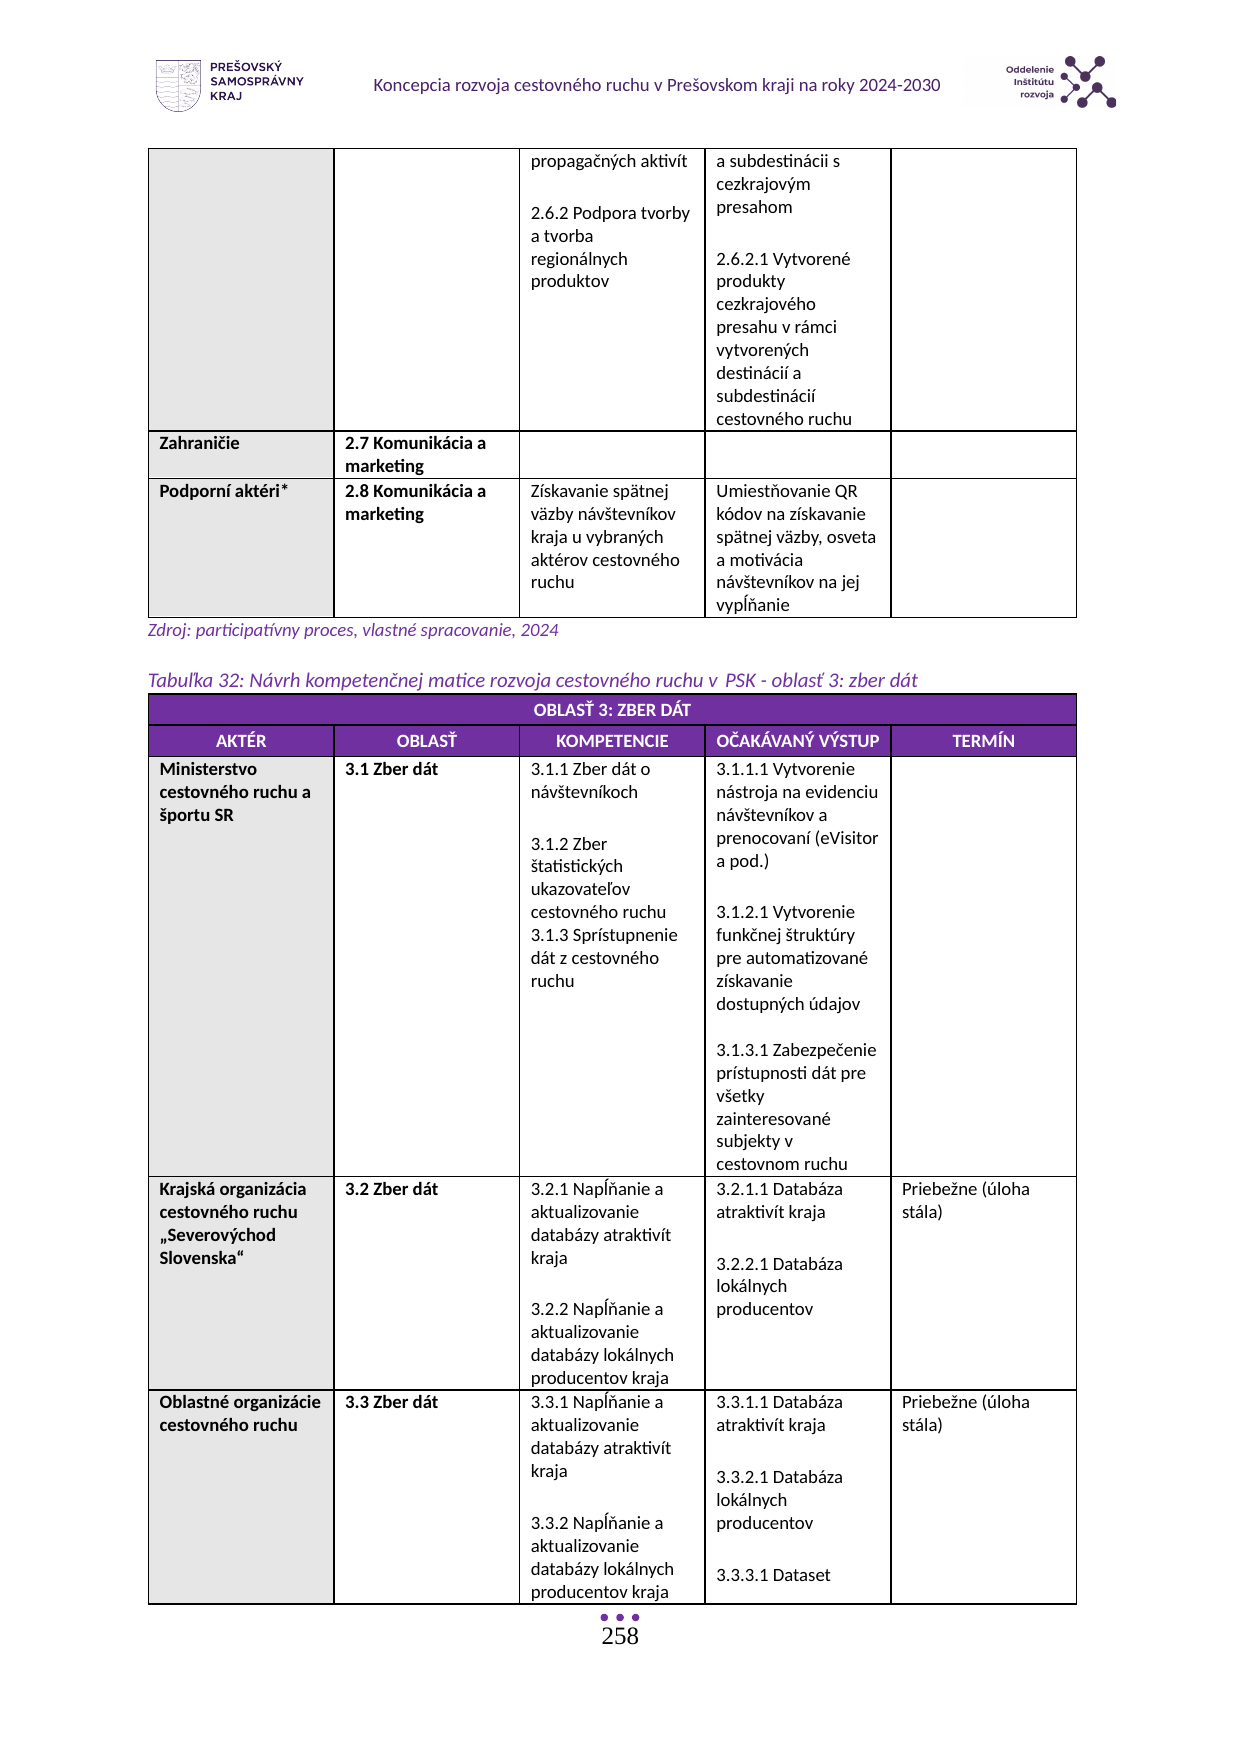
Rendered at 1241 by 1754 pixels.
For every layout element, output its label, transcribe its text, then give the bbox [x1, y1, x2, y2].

table_cell TERMÍN [892, 726, 1076, 756]
table_cell AKTÉR [149, 726, 333, 756]
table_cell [149, 1391, 333, 1603]
table_cell [520, 432, 704, 477]
table_cell Priebežne (úloha stála) [892, 1177, 1076, 1389]
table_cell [706, 149, 890, 430]
text Zdroj: participatívny proces, vlastné spracovanie, 2024 [148, 618, 1093, 641]
table_cell [706, 432, 890, 477]
table_cell 3.1.1 Zber dát o návštevníkoch 3.1.2 Zber štatistických ukazovateľov cestovného ruchu 3.1.3 Sprístupnenie dát z cestovného ruchu [520, 757, 704, 1176]
table_cell 3.2 Zber dát [335, 1177, 519, 1389]
table_cell OČAKÁVANÝ VÝSTUP [706, 726, 890, 756]
table_cell OBLASŤ [335, 726, 519, 756]
table_cell Získavanie spätnej väzby návštevníkov kraja u vybraných aktérov cestovného ruchu [520, 479, 704, 616]
table_cell [892, 149, 1076, 430]
table_cell 3.1.1.1 Vytvorenie nástroja na evidenciu návštevníkov a prenocovaní (eVisitor a pod.) 3.1.2.1 Vytvorenie funkčnej štruktúry pre automatizované získavanie dostupných údajov 3.1.3.1 Zabezpečenie prístupnosti dát pre všetky zainteresované subjekty v cestovnom ruchu [706, 757, 890, 1176]
table_cell 2.8 Komunikácia a marketing [335, 479, 519, 616]
table_header OBLASŤ 3: ZBER DÁT [149, 695, 1076, 724]
table_cell Umiestňovanie QR kódov na získavanie spätnej väzby, osveta a motivácia návštevníkov na jej vypĺňanie [706, 479, 890, 616]
text Tabuľka 32: Návrh kompetenčnej matice rozvoja cestovného ruchu v PSK - oblasť 3: zber dát [148, 668, 1093, 693]
table_cell Krajská organizácia cestovného ruchu „Severovýchod Slovenska“ [149, 1177, 333, 1389]
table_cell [520, 149, 704, 430]
table_cell 3.2.1 Napĺňanie a aktualizovanie databázy atraktivít kraja 3.2.2 Napĺňanie a aktualizovanie databázy lokálnych producentov kraja [520, 1177, 704, 1389]
table_cell Podporní aktéri* [149, 479, 333, 616]
table_cell [892, 479, 1076, 616]
table_cell [892, 432, 1076, 477]
table_cell KOMPETENCIE [520, 726, 704, 756]
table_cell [335, 149, 519, 430]
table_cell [706, 1391, 890, 1603]
table_cell 2.7 Komunikácia a marketing [335, 432, 519, 477]
picture [147, 53, 309, 121]
table_cell 3.3 Zber dát [335, 1391, 519, 1603]
table_cell [892, 757, 1076, 1176]
picture [962, 56, 1117, 108]
table_cell 3.1 Zber dát [335, 757, 519, 1176]
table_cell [520, 1391, 704, 1603]
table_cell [892, 1391, 1076, 1603]
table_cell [149, 149, 333, 430]
table_cell Zahraničie [149, 432, 333, 477]
table_cell 3.2.1.1 Databáza atraktivít kraja 3.2.2.1 Databáza lokálnych producentov [706, 1177, 890, 1389]
table_cell Ministerstvo cestovného ruchu a športu SR [149, 757, 333, 1176]
